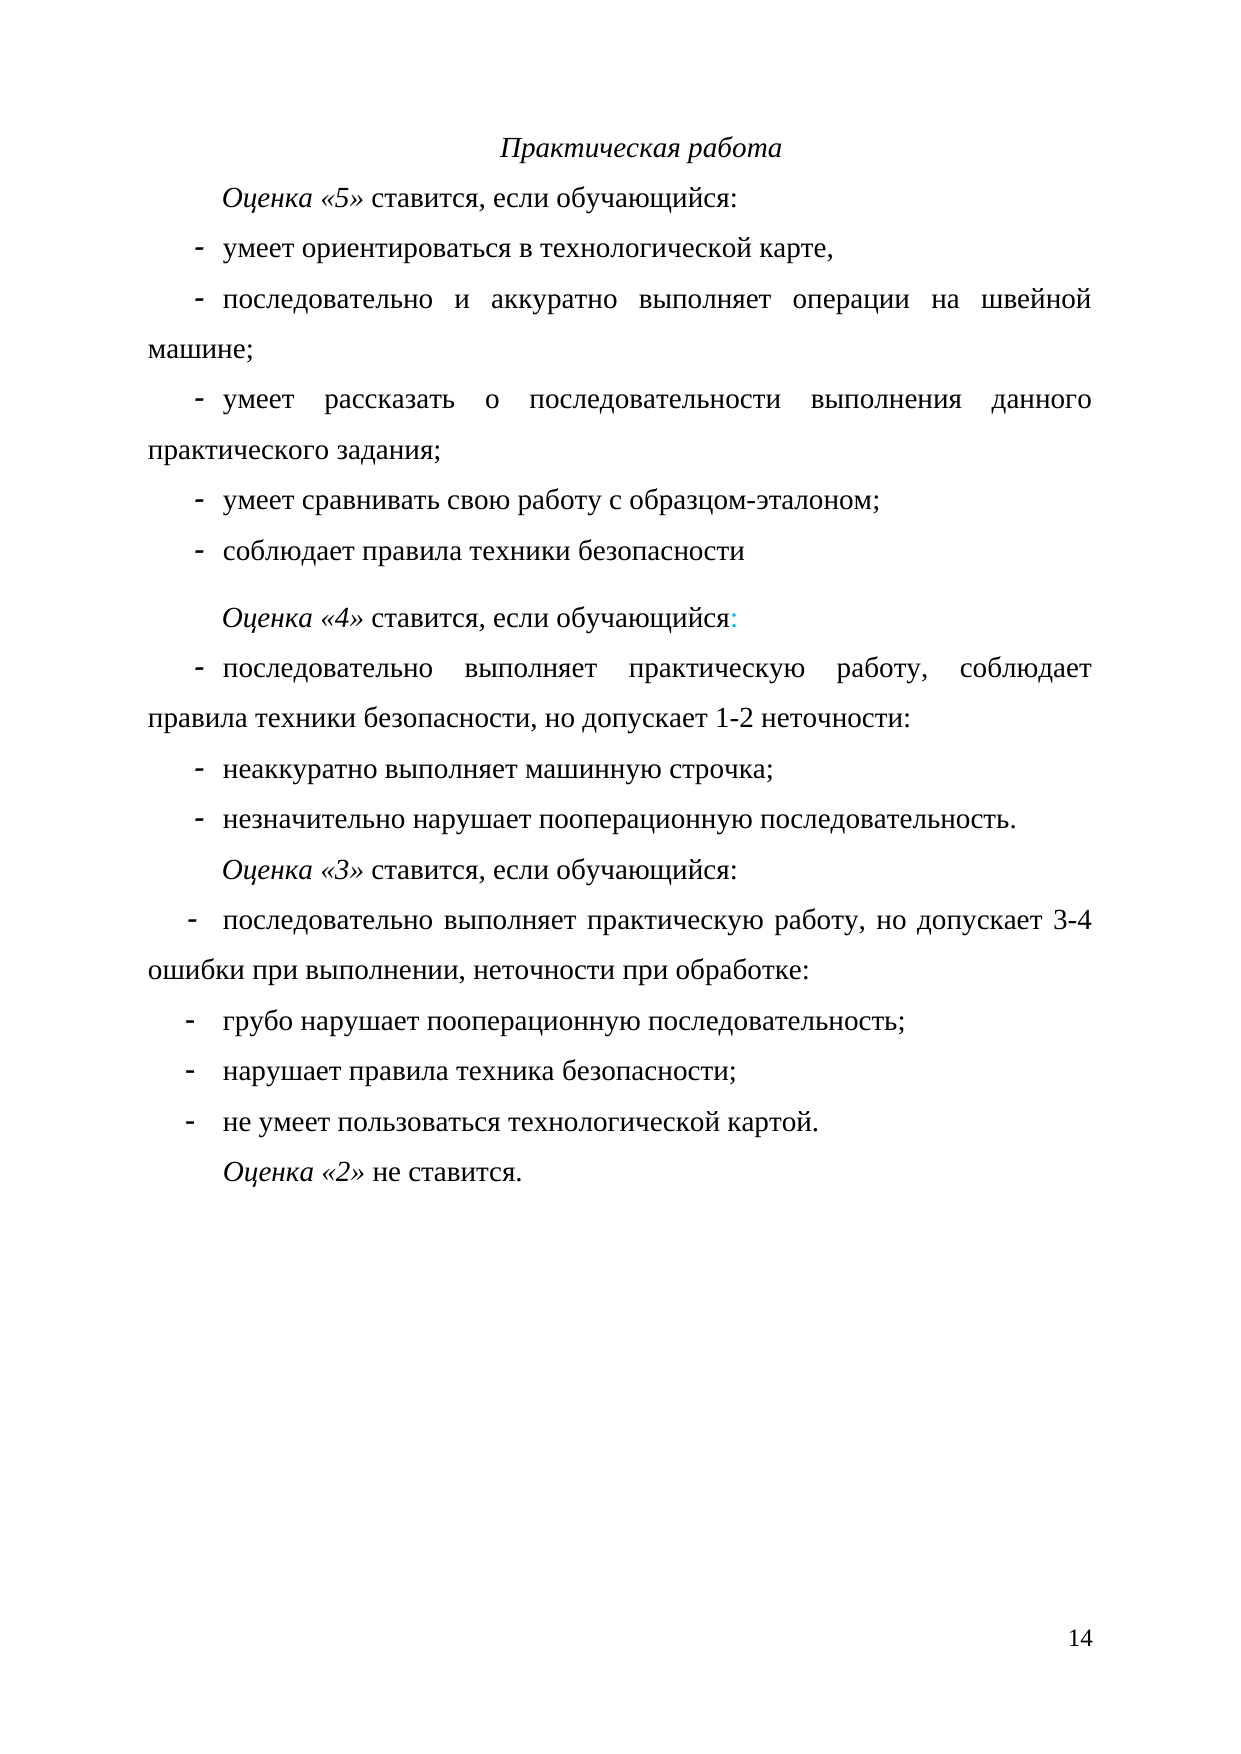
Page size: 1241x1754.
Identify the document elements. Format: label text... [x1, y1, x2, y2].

list умеет рассказать о последовательности выполнения данного практического задания; [148, 382, 1092, 466]
text Оценка «4» ставится, если обучающийся: [148, 600, 1092, 633]
list грубо нарушает пооперационную последовательность; [148, 1003, 1092, 1036]
list умеет ориентироваться в технологической карте, [148, 231, 1092, 264]
list последовательно выполняет практическую работу, но допускает 3-4 ошибки при выполнении, неточности при обработке: [148, 902, 1092, 986]
list незначительно нарушает пооперационную последовательность. [148, 801, 1092, 835]
text Оценка «3» ставится, если обучающийся: [148, 852, 1092, 885]
list последовательно выполняет практическую работу, соблюдает правила техники безопасности, но допускает 1-2 неточности: [148, 650, 1092, 734]
list соблюдает правила техники безопасности [148, 533, 1092, 566]
text Оценка «5» ставится, если обучающийся: [148, 180, 1092, 214]
text Практическая работа [148, 130, 1092, 163]
list неаккуратно выполняет машинную строчка; [148, 751, 1092, 784]
list умеет сравнивать свою работу с образцом-эталоном; [148, 482, 1092, 516]
list не умеет пользоваться технологической картой. [148, 1104, 1092, 1137]
text Оценка «2» не ставится. [223, 1154, 1092, 1188]
list нарушает правила техника безопасности; [148, 1053, 1092, 1087]
list последовательно и аккуратно выполняет операции на швейной машине; [148, 281, 1092, 365]
